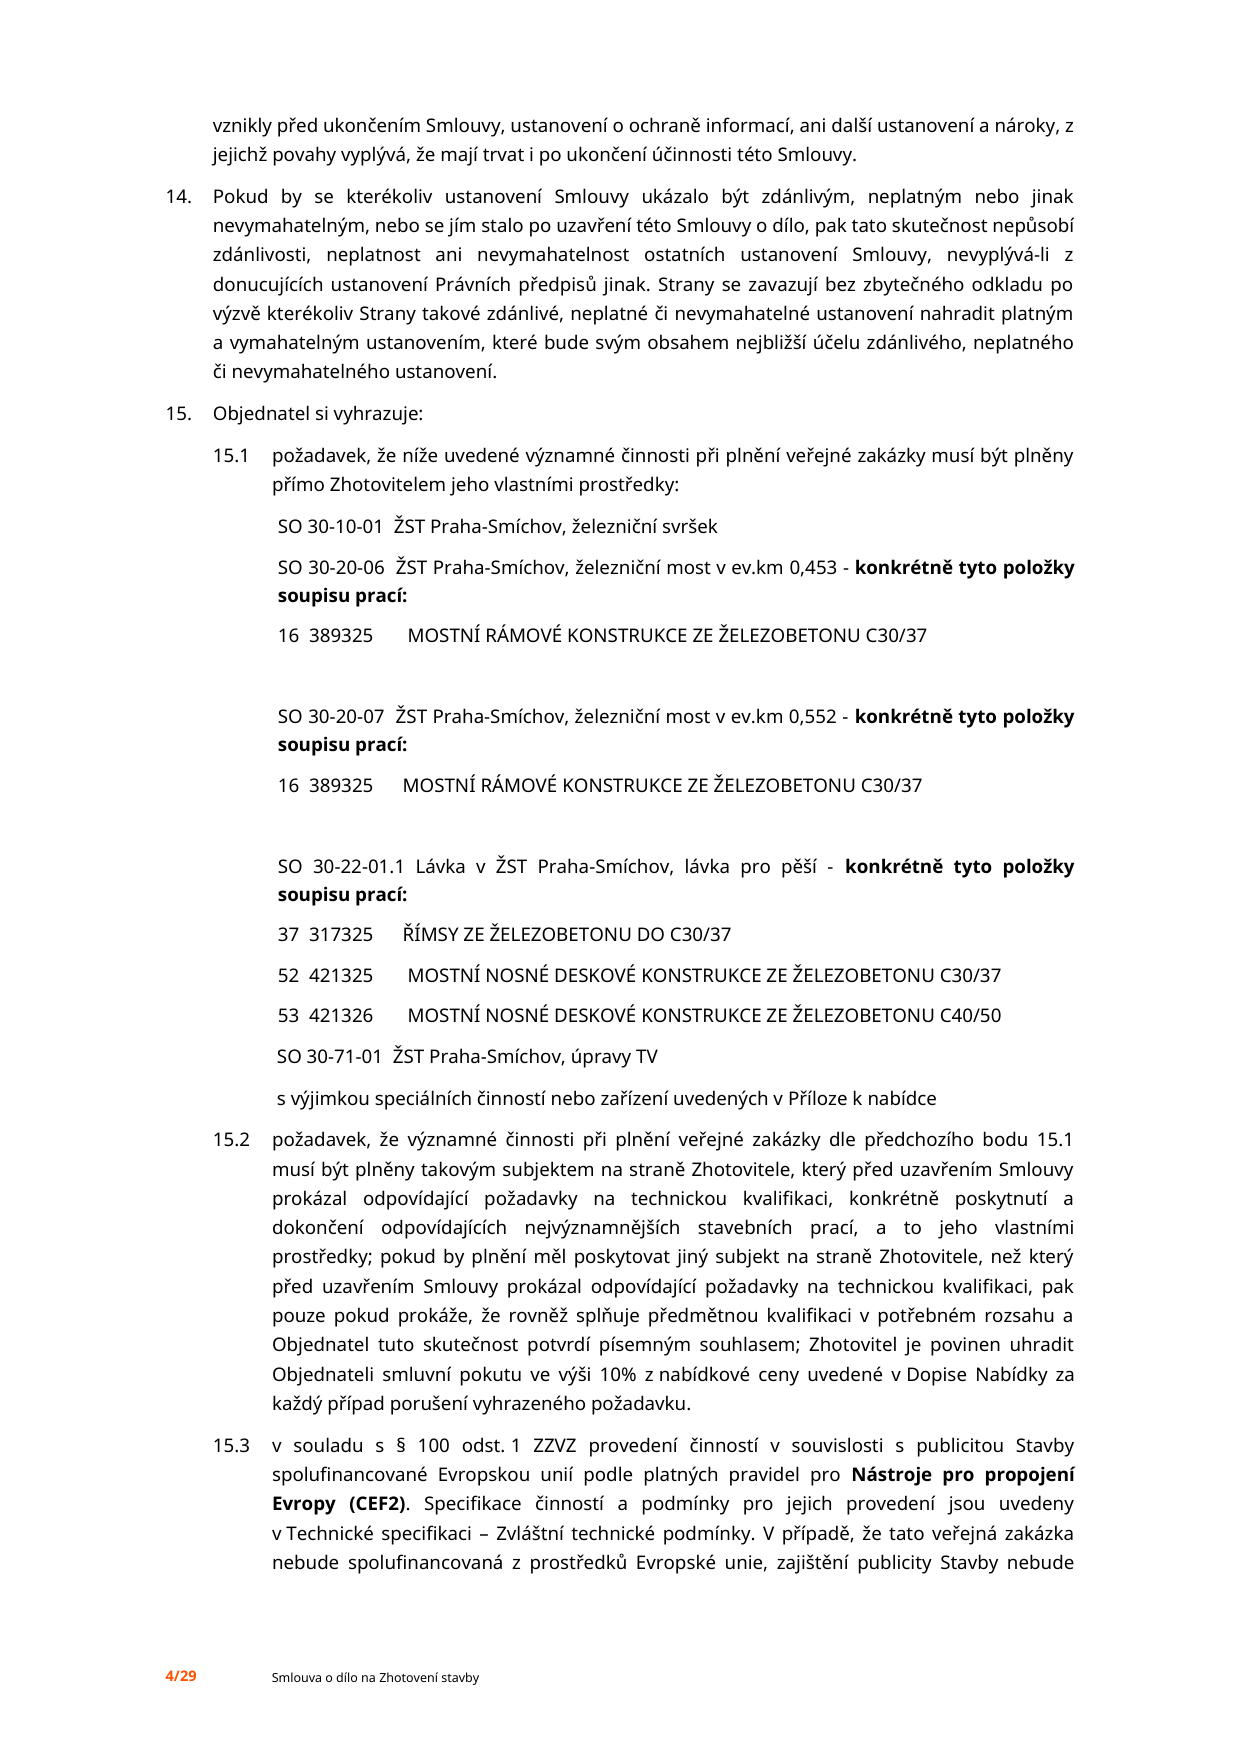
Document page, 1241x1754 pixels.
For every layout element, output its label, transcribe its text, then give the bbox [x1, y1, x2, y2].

text 16 389325 MOSTNÍ RÁMOVÉ KONSTRUKCE ZE ŽELEZOBETONU C30/37 [278, 772, 1075, 798]
text 52 421325 MOSTNÍ NOSNÉ DESKOVÉ KONSTRUKCE ZE ŽELEZOBETONU C30/37 [278, 962, 1075, 988]
text SO 30-20-07 ŽST Praha-Smíchov, železniční most v ev.km 0,552 - konkrétně tyto položky soupisu prací: [278, 703, 1075, 757]
text SO 30-22-01.1 Lávka v ŽST Praha-Smíchov, lávka pro pěší - konkrétně tyto položky soupisu prací: [278, 853, 1075, 907]
text požadavek, že níže uvedené významné činnosti při plnění veřejné zakázky musí být plněny přímo Zhotovitelem jeho vlastními prostředky: [213, 442, 1075, 497]
list SO 30-71-01 ŽST Praha-Smíchov, úpravy TV [272, 1043, 1075, 1069]
text požadavek, že významné činnosti při plnění veřejné zakázky dle předchozího bodu 15.1 musí být plněny takovým subjektem na straně Zhotovitele, který před uzavřením Smlouvy prokázal odpovídající požadavky na technickou kvalifikaci, konkrétně poskytnutí a dokončení odpovídajících nejvýznamnějších stavebních prací, a to jeho vlastními prostředky; pokud by plnění měl poskytovat jiný subjekt na straně Zhotovitele, než který před uzavřením Smlouvy prokázal odpovídající požadavky na technickou kvalifikaci, pak pouze pokud prokáže, že rovněž splňuje předmětnou kvalifikaci v potřebném rozsahu a Objednatel tuto skutečnost potvrdí písemným souhlasem; Zhotovitel je povinen uhradit Objednateli smluvní pokutu ve výši 10% z nabídkové ceny uvedené v Dopise Nabídky za každý případ porušení vyhrazeného požadavku. [213, 1127, 1075, 1416]
text SO 30-20-06 ŽST Praha-Smíchov, železniční most v ev.km 0,453 - konkrétně tyto položky soupisu prací: [278, 554, 1075, 607]
text SO 30-10-01 ŽST Praha-Smíchov, železniční svršek [278, 513, 1075, 539]
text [165, 112, 1075, 167]
text Pokud by se kterékoliv ustanovení Smlouvy ukázalo být zdánlivým, neplatným nebo jinak nevymahatelným, nebo se jím stalo po uzavření této Smlouvy o dílo, pak tato skutečnost nepůsobí zdánlivosti, neplatnost ani nevymahatelnost ostatních ustanovení Smlouvy, nevyplývá-li z donucujících ustanovení Právních předpisů jinak. Strany se zavazují bez zbytečného odkladu po výzvě kterékoliv Strany takové zdánlivé, neplatné či nevymahatelné ustanovení nahradit platným a vymahatelným ustanovením, které bude svým obsahem nejbližší účelu zdánlivého, neplatného či nevymahatelného ustanovení. [165, 183, 1075, 384]
text 53 421326 MOSTNÍ NOSNÉ DESKOVÉ KONSTRUKCE ZE ŽELEZOBETONU C40/50 [278, 1003, 1075, 1028]
text 37 317325 ŘÍMSY ZE ŽELEZOBETONU DO C30/37 [278, 922, 1075, 947]
list s výjimkou speciálních činností nebo zařízení uvedených v Příloze k nabídce [272, 1085, 1075, 1111]
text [213, 1432, 1075, 1574]
text Objednatel si vyhrazuje: [165, 401, 1075, 426]
text 16 389325 MOSTNÍ RÁMOVÉ KONSTRUKCE ZE ŽELEZOBETONU C30/37 [278, 622, 1075, 648]
